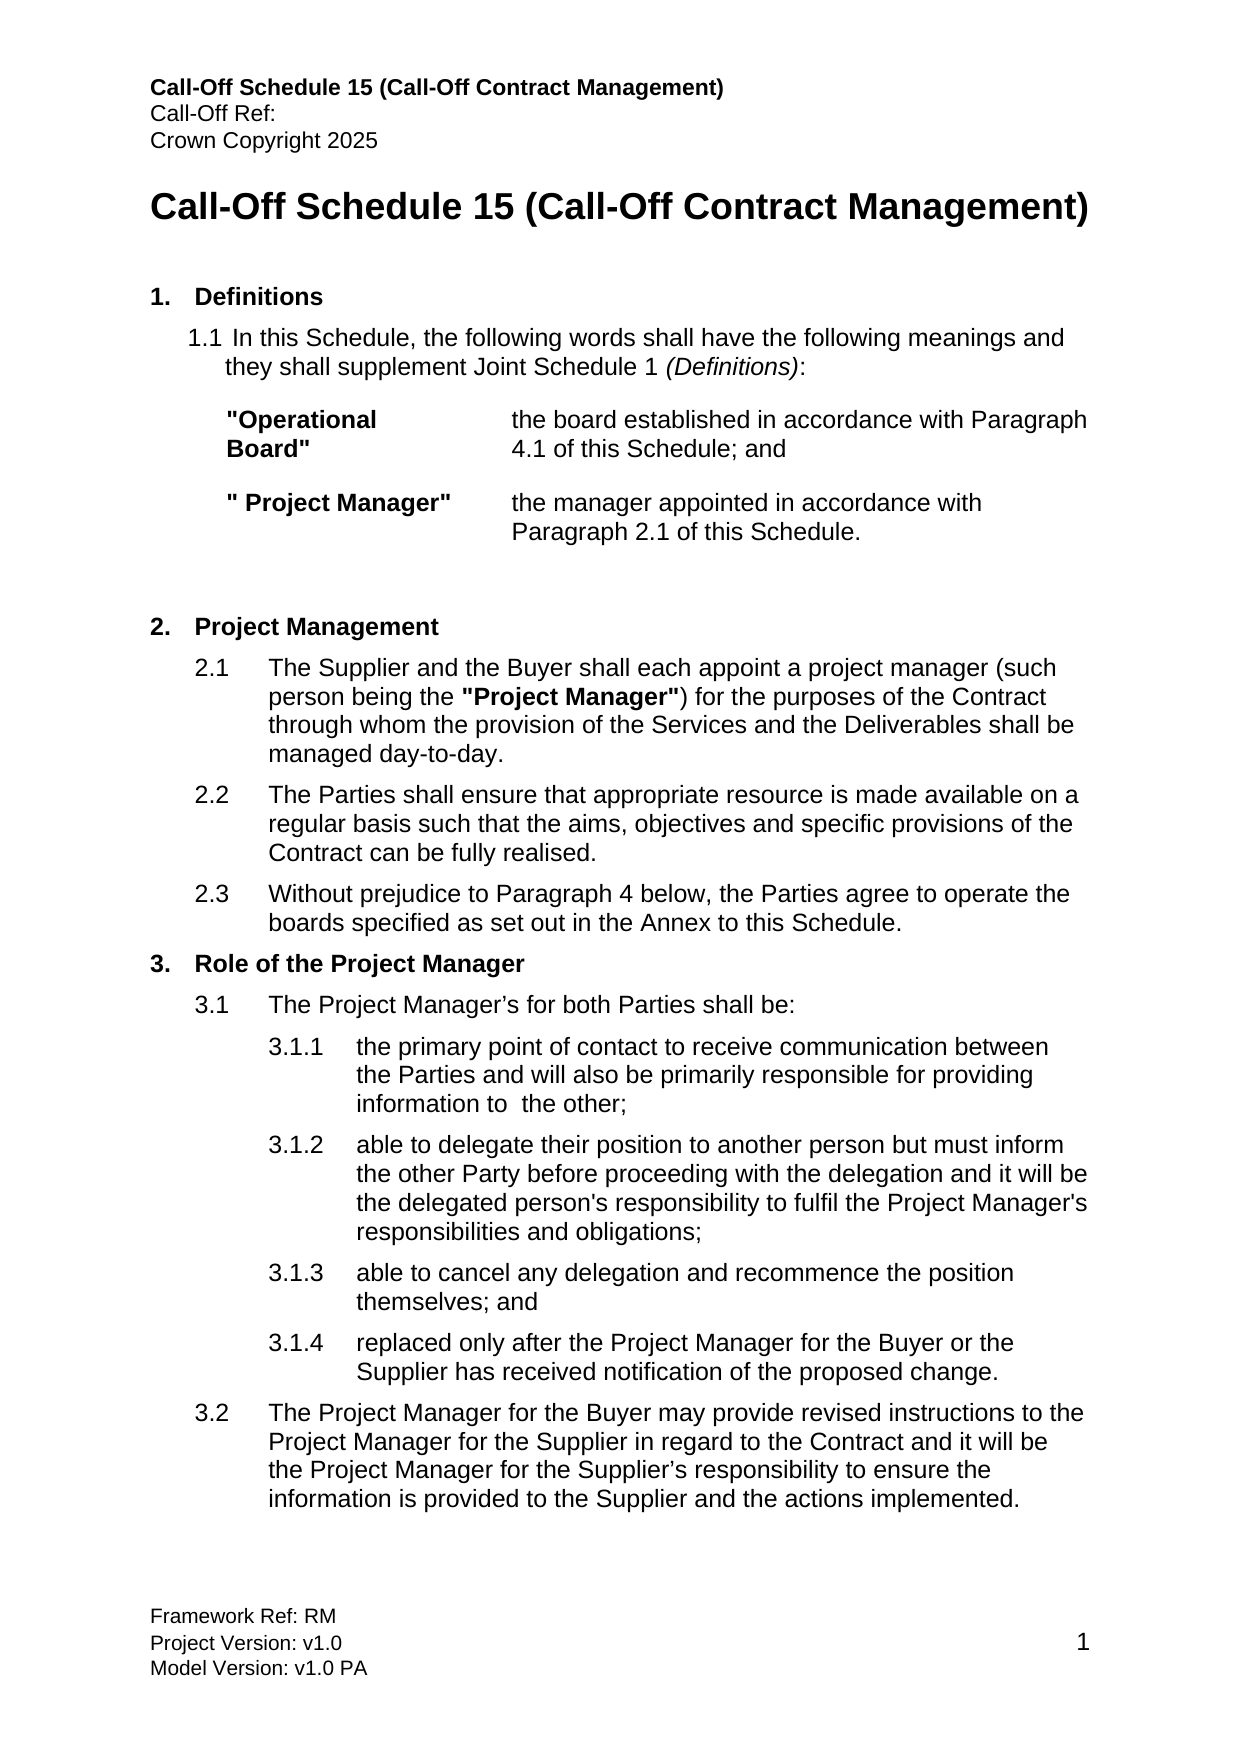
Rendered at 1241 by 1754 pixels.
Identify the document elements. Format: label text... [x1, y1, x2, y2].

subtitle The Parties shall ensure that appropriate resource is made available on a regular basis such that the aims, objectives and specific provisions of the Contract can be fully realised. [194, 780, 1090, 866]
subtitle able to delegate their position to another person but must inform the other Party before proceeding with the delegation and it will be the delegated person's responsibility to fulfil the Project Manager's responsibilities and obligations; [268, 1130, 1090, 1245]
subtitle able to cancel any delegation and recommence the position themselves; and [268, 1258, 1090, 1315]
subtitle Without prejudice to Paragraph 4 below, the Parties agree to operate the boards specified as set out in the Annex to this Schedule. [194, 879, 1090, 936]
subtitle In this Schedule, the following words shall have the following meanings and they shall supplement Joint Schedule 1 (Definitions): [187, 323, 1090, 380]
subtitle The Supplier and the Buyer shall each appoint a project manager (such person being the "Project Manager") for the purposes of the Contract through whom the provision of the Services and the Deliverables shall be managed day-to-day. [194, 653, 1090, 768]
table_cell " Project Manager" [178, 475, 463, 599]
subtitle replaced only after the Project Manager for the Buyer or the Supplier has received notification of the proposed change. [268, 1328, 1090, 1385]
subtitle the primary point of contact to receive communication between the Parties and will also be primarily responsible for providing information to the other; [268, 1031, 1090, 1118]
subtitle Definitions [150, 281, 1090, 310]
table_header "Operational Board" [178, 393, 463, 475]
list Role of the Project Manager [150, 949, 1090, 978]
list The Project Manager’s for both Parties shall be: [194, 990, 1090, 1019]
list The Project Manager for the Buyer may provide revised instructions to the Project Manager for the Supplier in regard to the Contract and it will be the Project Manager for the Supplier’s responsibility to ensure the information is provided to the Supplier and the actions implemented. [194, 1398, 1090, 1513]
text Call-Off Schedule 15 (Call-Off Contract Management) [150, 184, 1090, 228]
table_header the board established in accordance with Paragraph 4.1 of this Schedule; and [463, 393, 1105, 475]
subtitle Project Management [150, 611, 1090, 640]
table_cell the manager appointed in accordance with Paragraph 2.1 of this Schedule. [463, 475, 1105, 599]
